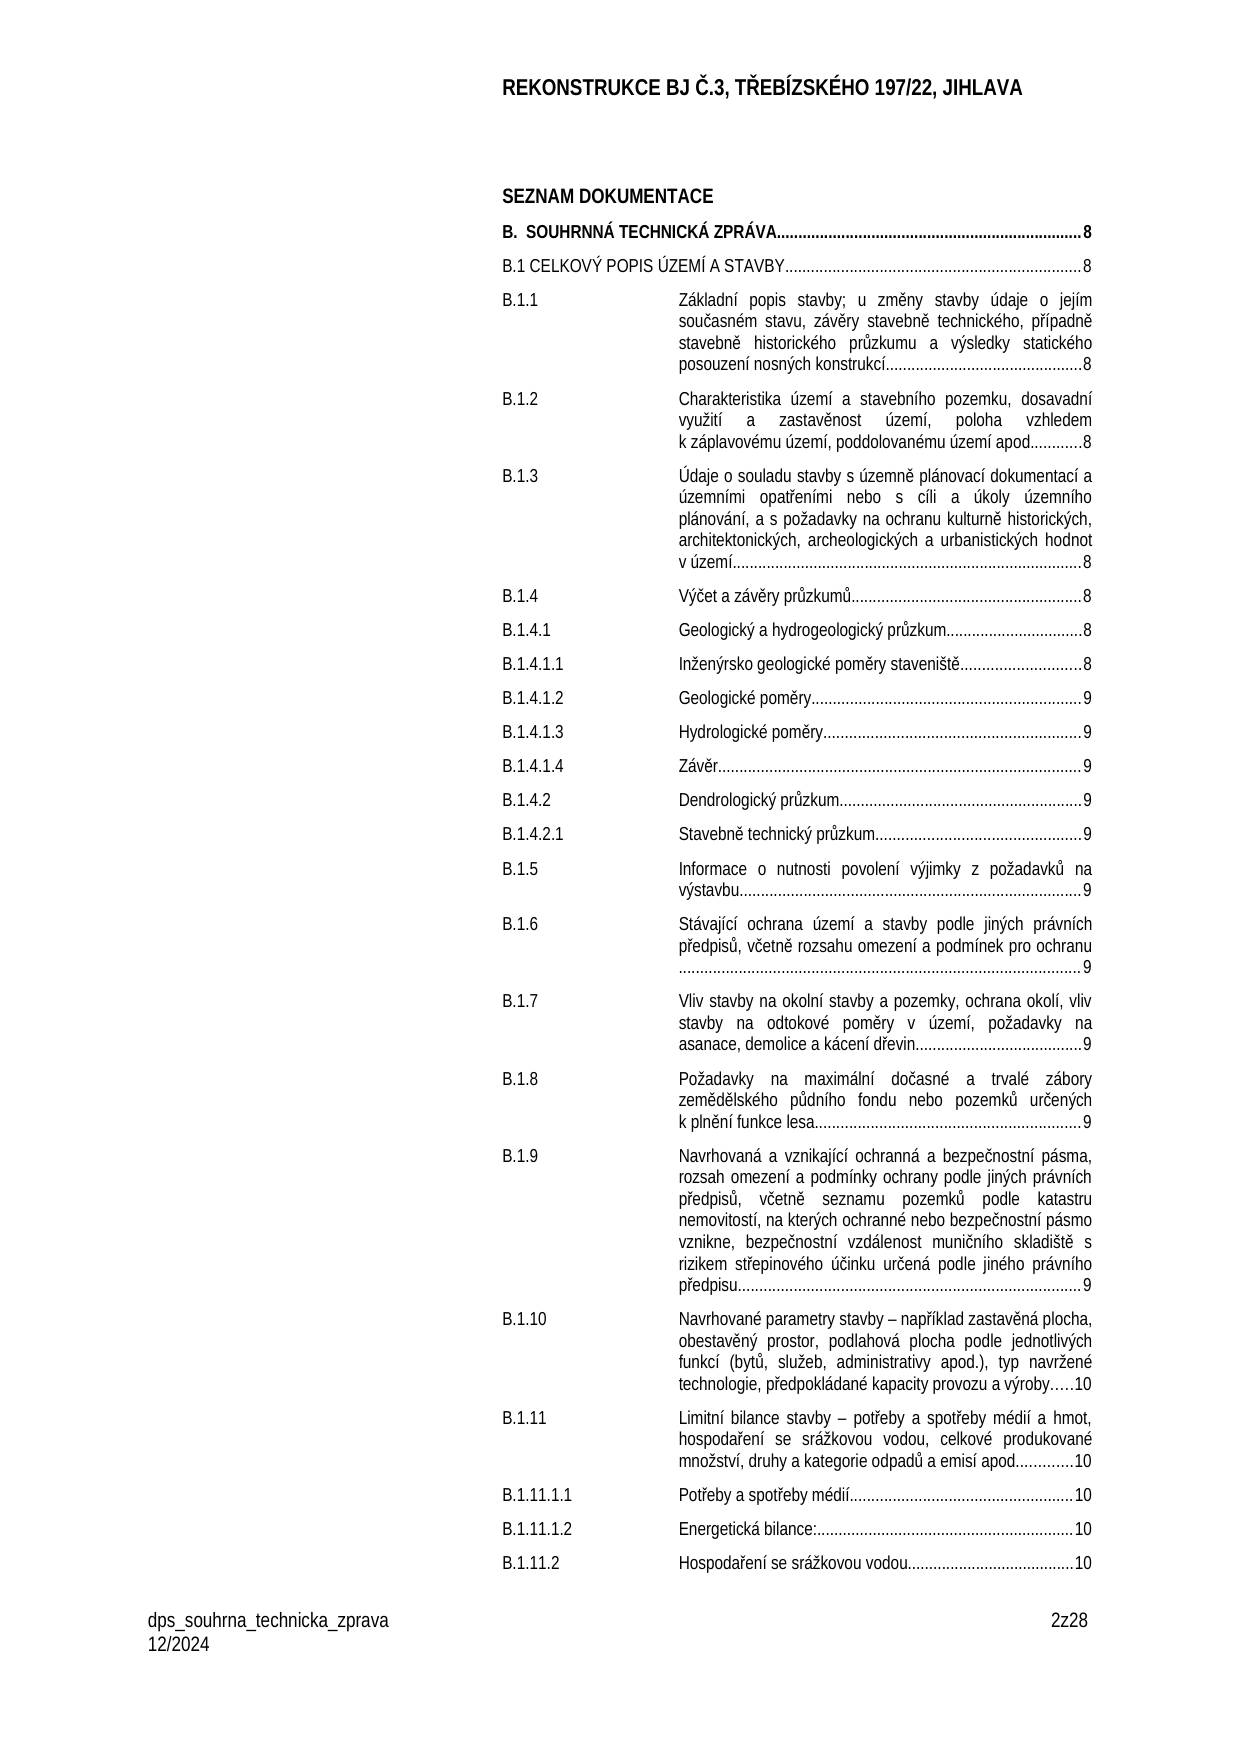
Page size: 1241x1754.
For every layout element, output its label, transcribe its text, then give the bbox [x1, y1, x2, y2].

text SEZNAM DOKUMENTACE [502, 184, 1093, 208]
text B.1.11.1.2 Energetická bilance: 10 [502, 1518, 1093, 1539]
text B.1.4.1.4 Závěr 9 [502, 755, 1093, 777]
text B.1.4 Výčet a závěry průzkumů 8 [502, 585, 1093, 606]
text B.1.7 Vliv stavby na okolní stavby a pozemky, ochrana okolí, vliv stavby na odtokové poměry v území, požadavky na asanace, demolice a kácení dřevin 9 [502, 990, 1093, 1055]
text B.1.11.2 Hospodaření se srážkovou vodou 10 [502, 1552, 1093, 1574]
text B.1.4.1.2 Geologické poměry 9 [502, 687, 1093, 709]
text B.1.10 Navrhované parametry stavby – například zastavěná plocha, obestavěný prostor, podlahová plocha podle jednotlivých funkcí (bytů, služeb, administrativy apod.), typ navržené technologie, předpokládané kapacity provozu a výroby 10 [502, 1308, 1093, 1394]
text B.1.11.1.1 Potřeby a spotřeby médií 10 [502, 1484, 1093, 1506]
text B.1.9 Navrhovaná a vznikající ochranná a bezpečnostní pásma, rozsah omezení a podmínky ochrany podle jiných právních předpisů, včetně seznamu pozemků podle katastru nemovitostí, na kterých ochranné nebo bezpečnostní pásmo vznikne, bezpečnostní vzdálenost muničního skladiště s rizikem střepinového účinku určená podle jiného právního předpisu 9 [502, 1144, 1093, 1296]
text B.1.3 Údaje o souladu stavby s územně plánovací dokumentací a územními opatřeními nebo s cíli a úkoly územního plánování, a s požadavky na ochranu kulturně historických, architektonických, archeologických a urbanistických hodnot v území 8 [502, 464, 1093, 572]
text B.1.4.2 Dendrologický průzkum 9 [502, 789, 1093, 811]
text B.1.4.2.1 Stavebně technický průzkum 9 [502, 823, 1093, 845]
text B.1.2 Charakteristika území a stavebního pozemku, dosavadní využití a zastavěnost území, poloha vzhledem k záplavovému území, poddolovanému území apod. 8 [502, 387, 1093, 452]
text B.1.1 Základní popis stavby; u změny stavby údaje o jejím současném stavu, závěry stavebně technického, případně stavebně historického průzkumu a výsledky statického posouzení nosných konstrukcí 8 [502, 289, 679, 375]
text B.1.5 Informace o nutnosti povolení výjimky z požadavků na výstavbu 9 [502, 857, 1093, 901]
text B.1 CELKOVÝ POPIS ÚZEMÍ A STAVBY 8 [502, 254, 1093, 276]
text B. SOUHRNNÁ TECHNICKÁ ZPRÁVA 8 [502, 221, 1093, 242]
text B.1.4.1.3 Hydrologické poměry 9 [502, 721, 1093, 743]
text B.1.11 Limitní bilance stavby – potřeby a spotřeby médií a hmot, hospodaření se srážkovou vodou, celkové produkované množství, druhy a kategorie odpadů a emisí apod. 10 [502, 1407, 1093, 1471]
text B.1.4.1 Geologický a hydrogeologický průzkum 8 [502, 619, 1093, 641]
text B.1.4.1.1 Inženýrsko geologické poměry staveniště 8 [502, 653, 1093, 674]
text B.1.6 Stávající ochrana území a stavby podle jiných právních předpisů, včetně rozsahu omezení a podmínek pro ochranu 9 [502, 913, 1093, 978]
text B.1.8 Požadavky na maximální dočasné a trvalé zábory zemědělského půdního fondu nebo pozemků určených k plnění funkce lesa 9 [502, 1067, 1093, 1132]
